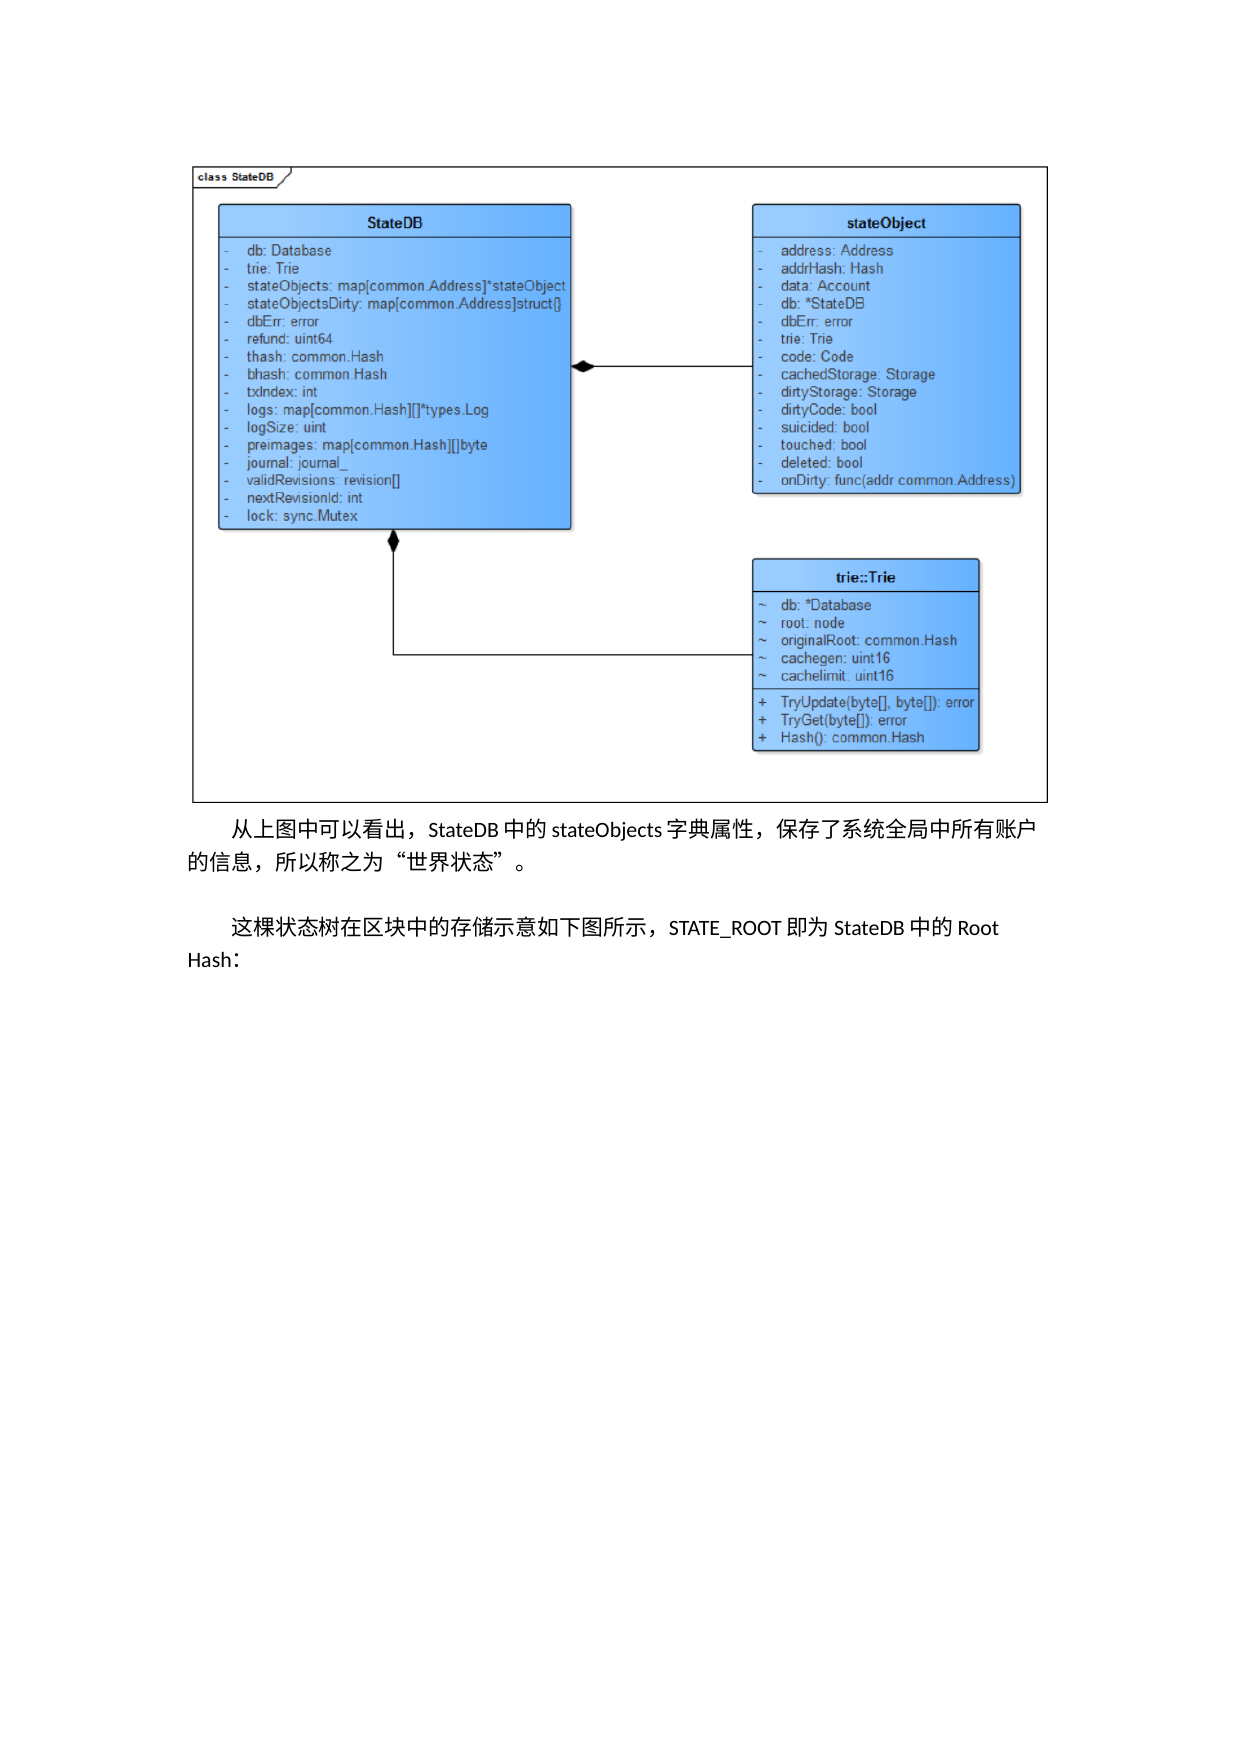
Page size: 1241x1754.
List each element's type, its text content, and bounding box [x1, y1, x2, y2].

list 从上图中可以看出，StateDB中的stateObjects字典属性，保存了系统全局中所有账户的信息，所以称之为“世界状态”。 [187, 812, 1053, 877]
picture [187, 162, 1052, 809]
list 这棵状态树在区块中的存储示意如下图所示，STATE_ROOT即为StateDB中的Root Hash： [187, 909, 1053, 974]
